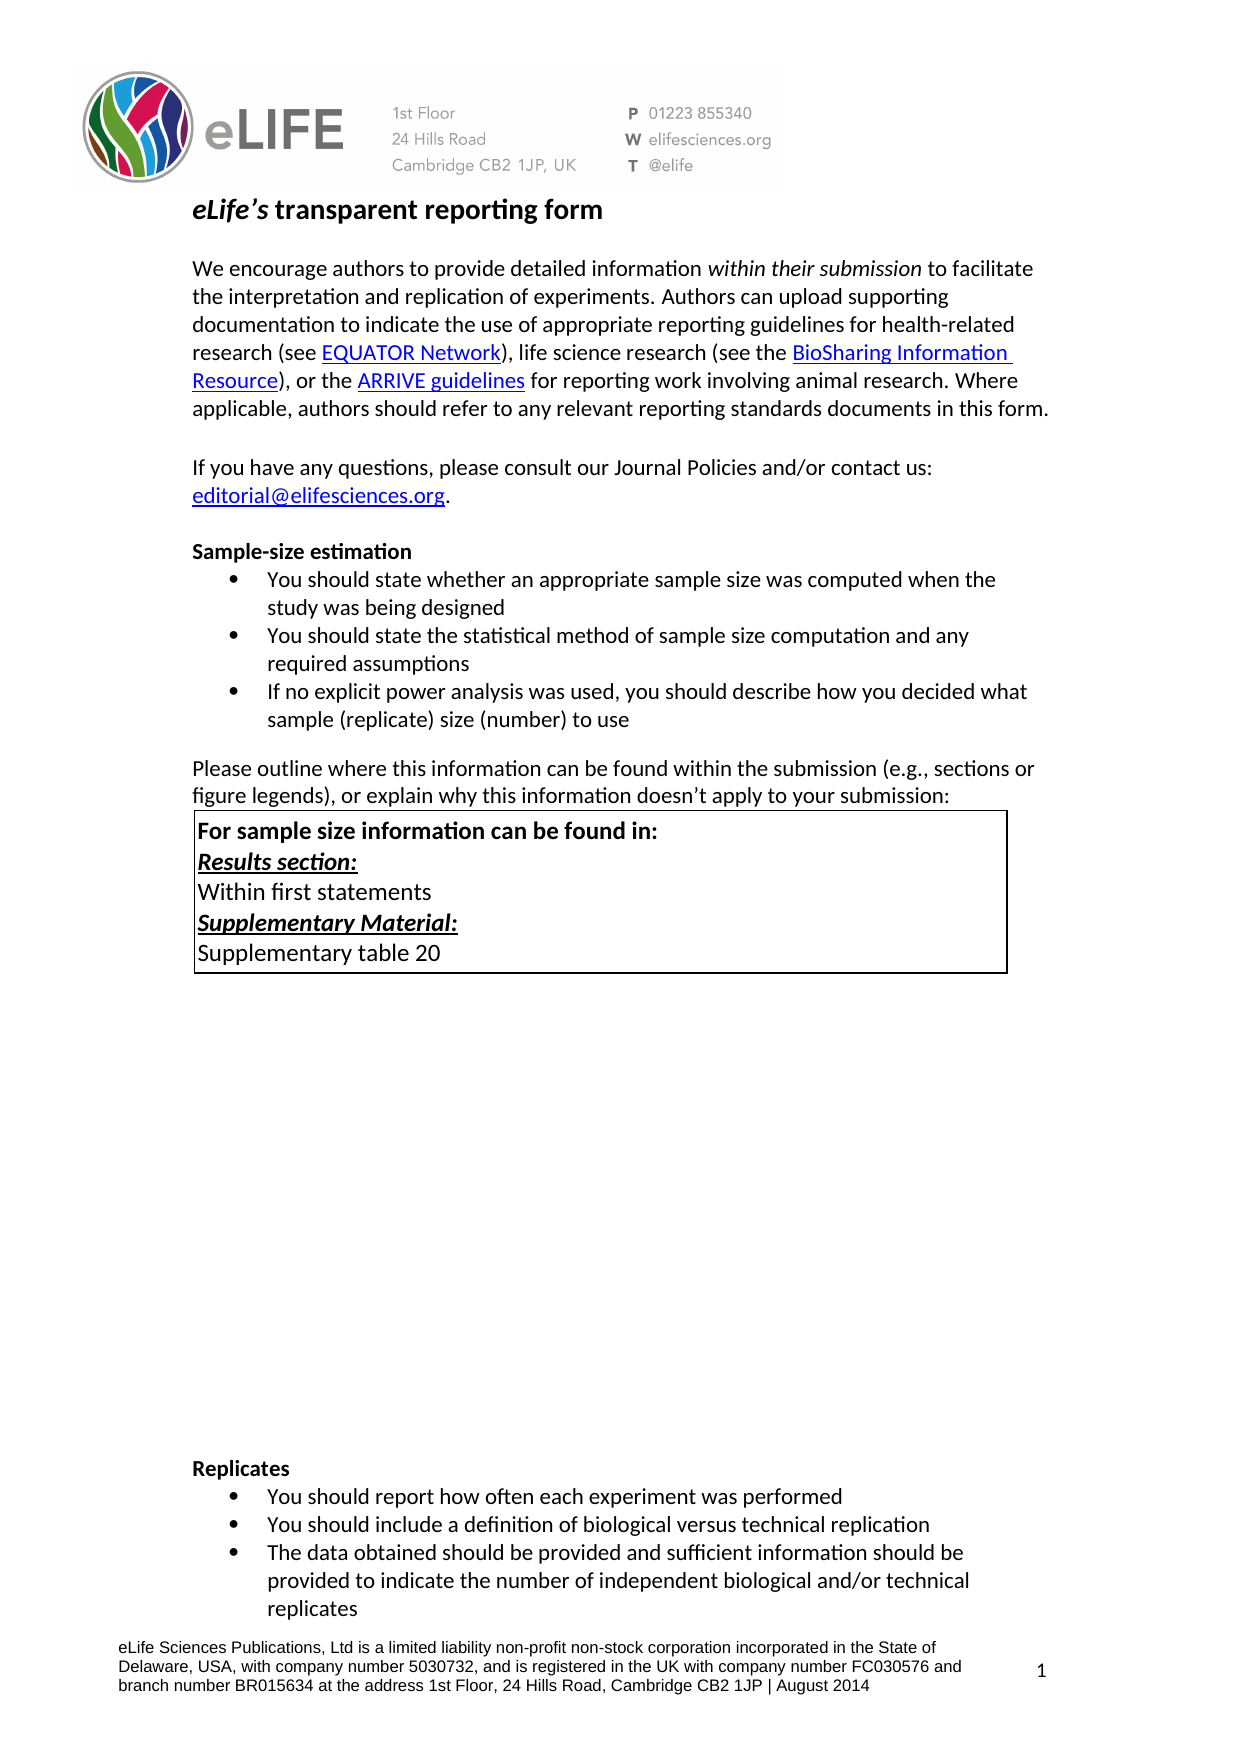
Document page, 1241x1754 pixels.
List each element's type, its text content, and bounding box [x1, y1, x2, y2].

text Supplementary table 20 [195, 938, 1006, 970]
list If no explicit power analysis was used, you should describe how you decided what sample (replicate) size (number) to use [229, 677, 1053, 733]
text If you have any questions, please consult our Journal Policies and/or contact us: editorial@elifesciences.org. [192, 453, 1053, 509]
text eLife’s transparent reporting form [192, 191, 1053, 226]
list The data obtained should be provided and sufficient information should be provided to indicate the number of independent biological and/or technical replicates [229, 1538, 1053, 1622]
text Results section: [197, 846, 1004, 877]
text For sample size information can be found in: [195, 813, 1006, 846]
text Please outline where this information can be found within the submission (e.g., sections or figure legends), or explain why this information doesn’t apply to your submission: [192, 754, 1053, 810]
list You should state whether an appropriate sample size was computed when the study was being designed [229, 565, 1053, 621]
picture [73, 59, 784, 191]
list You should state the statistical method of sample size computation and any required assumptions [229, 621, 1053, 677]
text Within first statements [197, 877, 1004, 907]
text Supplementary Material: [197, 907, 1004, 938]
text We encourage authors to provide detailed information within their submission to facilitate the interpretation and replication of experiments. Authors can upload supporting documentation to indicate the use of appropriate reporting guidelines for health-related research (see EQUATOR Network), life science research (see the BioSharing Information Resource), or the ARRIVE guidelines for reporting work involving animal research. Where applicable, authors should refer to any relevant reporting standards documents in this form. [192, 254, 1053, 423]
list You should report how often each experiment was performed [229, 1482, 1053, 1510]
text Replicates [192, 1454, 1053, 1482]
text Sample-size estimation [192, 537, 1053, 565]
list You should include a definition of biological versus technical replication [229, 1510, 1053, 1538]
